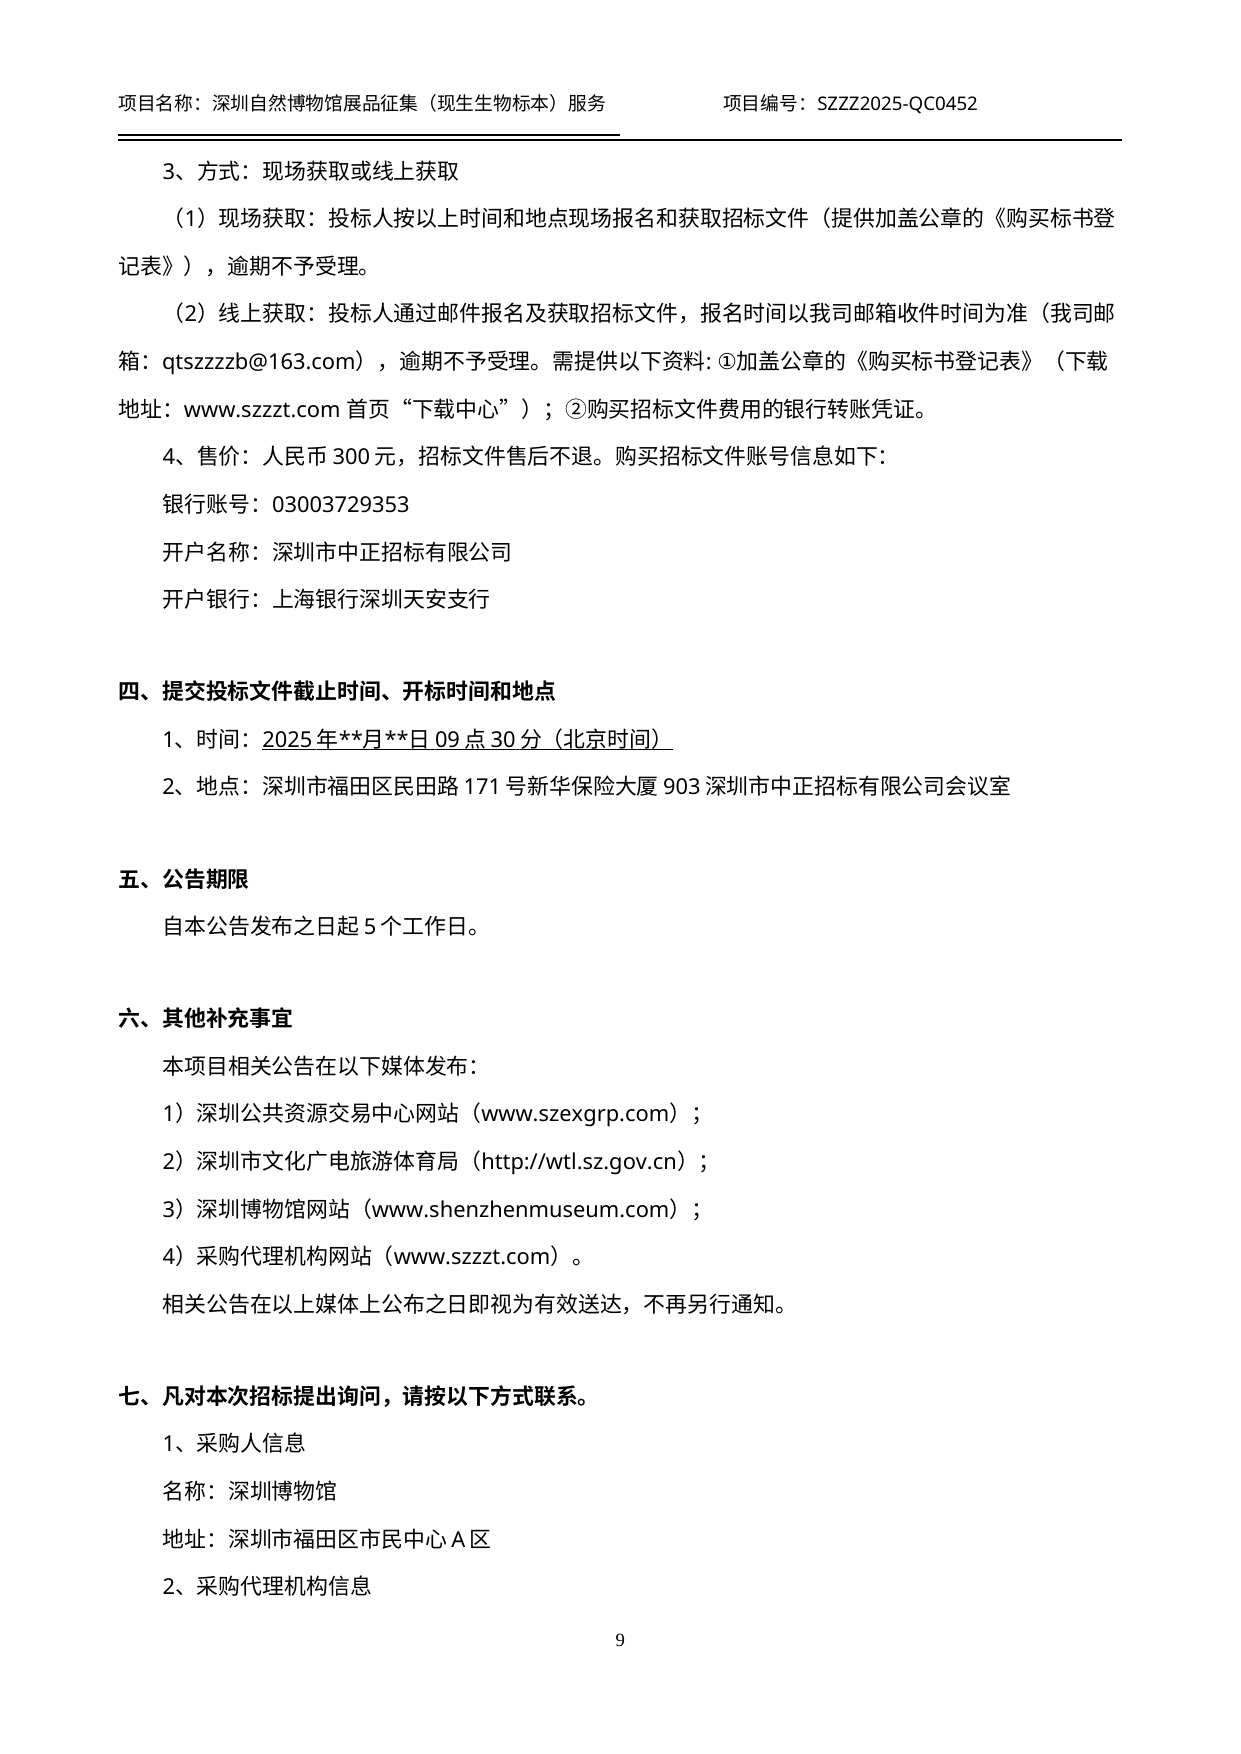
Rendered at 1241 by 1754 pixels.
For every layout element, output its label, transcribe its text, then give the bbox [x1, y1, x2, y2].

text 四、提交投标文件截止时间、开标时间和地点 [118, 674, 1122, 706]
text 名称：深圳博物馆 [156, 1474, 1122, 1506]
text 3、方式：现场获取或线上获取 [118, 154, 1122, 186]
text 自本公告发布之日起5个工作日。 [156, 909, 1122, 941]
text （1）现场获取：投标人按以上时间和地点现场报名和获取招标文件（提供加盖公章的《购买标书登记表》），逾期不予受理。 [118, 201, 1122, 281]
text 银行账号：03003729353 [118, 487, 1122, 519]
text 4、售价：人民币300元，招标文件售后不退。购买招标文件账号信息如下： [118, 439, 1122, 471]
text 2、采购代理机构信息 [156, 1569, 1122, 1601]
text 本项目相关公告在以下媒体发布： [118, 1049, 1122, 1081]
text 相关公告在以上媒体上公布之日即视为有效送达，不再另行通知。 [118, 1287, 1122, 1318]
text 地址：深圳市福田区市民中心A区 [156, 1522, 1122, 1553]
text 1、采购人信息 [156, 1426, 1122, 1458]
text 开户银行：上海银行深圳天安支行 [118, 582, 1122, 614]
text 七、凡对本次招标提出询问，请按以下方式联系。 [118, 1379, 1122, 1411]
text 1、时间：2025年**月**日09点30分（北京时间） [118, 722, 1122, 753]
text 2）深圳市文化广电旅游体育局（http://wtl.sz.gov.cn）； [118, 1144, 1122, 1176]
text 2、地点：深圳市福田区民田路171号新华保险大厦903深圳市中正招标有限公司会议室 [118, 769, 1122, 801]
text 开户名称：深圳市中正招标有限公司 [118, 534, 1122, 566]
text 六、其他补充事宜 [118, 1001, 1122, 1033]
text 3）深圳博物馆网站（www.shenzhenmuseum.com）； [118, 1192, 1122, 1223]
text （2）线上获取：投标人通过邮件报名及获取招标文件，报名时间以我司邮箱收件时间为准（我司邮箱：qtszzzzb@163.com），逾期不予受理。需提供以下资料: ①加盖公章的《购买标书登记表》（下载地址：www.szzzt.com 首页“下载中心”）；②购买招标文件费用的银行转账凭证。 [118, 296, 1122, 423]
text 4）采购代理机构网站（www.szzzt.com）。 [118, 1239, 1122, 1271]
text 五、公告期限 [118, 862, 1122, 893]
text 1）深圳公共资源交易中心网站（www.szexgrp.com）； [118, 1096, 1122, 1128]
